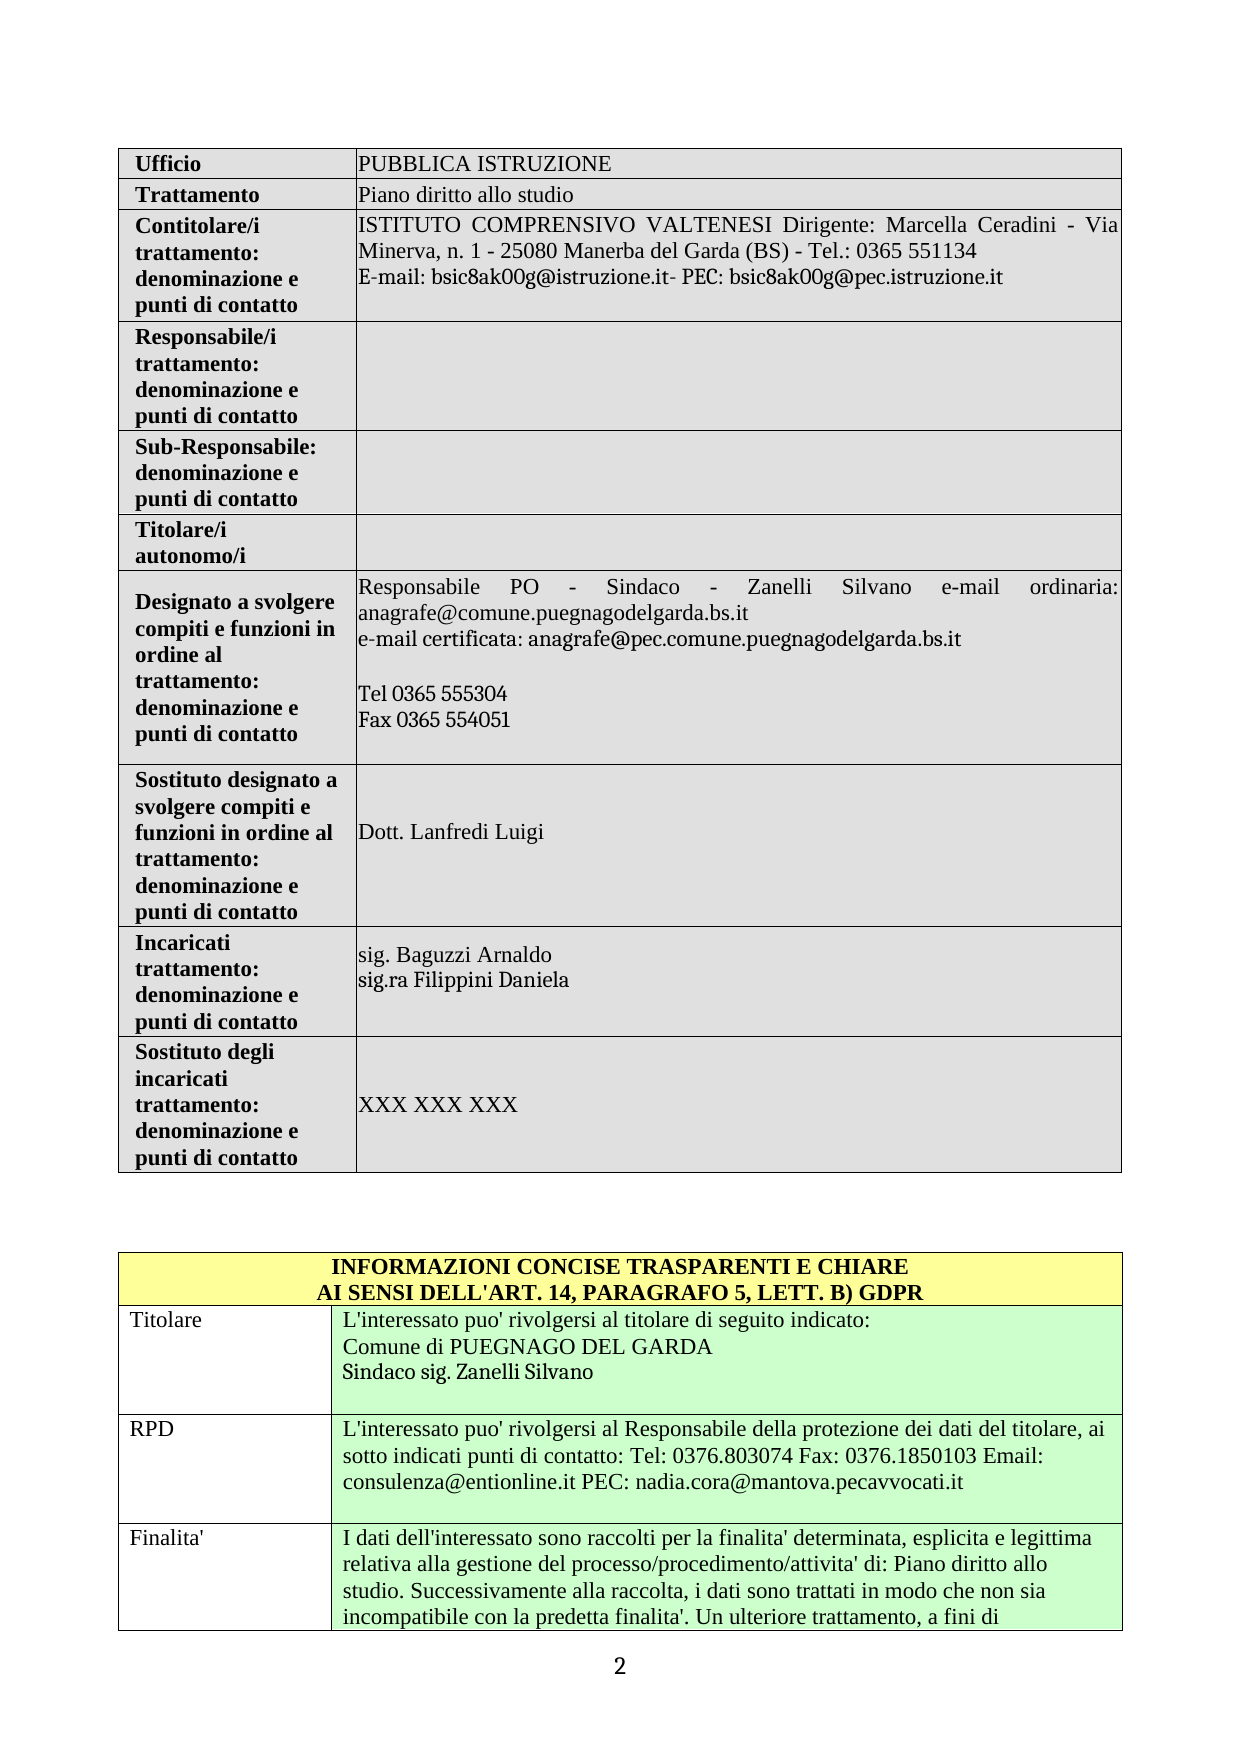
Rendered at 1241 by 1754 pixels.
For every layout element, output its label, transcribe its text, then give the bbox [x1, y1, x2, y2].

table_cell Responsabile/i trattamento: denominazione e punti di contatto [119, 322, 356, 430]
table_cell Sub-Responsabile: denominazione e punti di contatto [119, 431, 356, 513]
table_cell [332, 1524, 1122, 1629]
table_cell [357, 431, 1121, 513]
table_cell PUBBLICA ISTRUZIONE [357, 149, 1121, 178]
table_cell XXX XXX XXX [357, 1037, 1121, 1172]
table_cell Piano diritto allo studio [357, 179, 1121, 209]
table_cell ISTITUTO COMPRENSIVO VALTENESI Dirigente: Marcella Ceradini - Via Minerva, n. 1 - 25080 Manerba del Garda (BS) - Tel.: 0365 551134 E-mail: bsic8ak00g@istruzione.it- PEC: bsic8ak00g@pec.istruzione.it [357, 210, 1121, 321]
table_cell [357, 515, 1121, 570]
table_header INFORMAZIONI CONCISE TRASPARENTI E CHIARE AI SENSI DELL'ART. 14, PARAGRAFO 5, LETT. B) GDPR [119, 1253, 1122, 1305]
table_cell Ufficio [119, 149, 356, 178]
table_cell Responsabile PO - Sindaco - Zanelli Silvano e-mail ordinaria: anagrafe@comune.puegnagodelgarda.bs.it e-mail certificata: anagrafe@pec.comune.puegnagodelgarda.bs.it Tel 0365 555304 Fax 0365 554051 [357, 571, 1121, 764]
table_cell Designato a svolgere compiti e funzioni in ordine al trattamento: denominazione e punti di contatto [119, 571, 356, 764]
table_cell [357, 322, 1121, 430]
table_cell Incaricati trattamento: denominazione e punti di contatto [119, 927, 356, 1036]
table_cell Sostituto designato a svolgere compiti e funzioni in ordine al trattamento: denominazione e punti di contatto [119, 765, 356, 926]
table_cell L'interessato puo' rivolgersi al titolare di seguito indicato: Comune di PUEGNAGO DEL GARDA Sindaco sig. Zanelli Silvano [332, 1306, 1122, 1414]
table_cell Titolare/i autonomo/i [119, 515, 356, 570]
table_cell Dott. Lanfredi Luigi [357, 765, 1121, 926]
table_cell Titolare [119, 1306, 331, 1414]
table_cell L'interessato puo' rivolgersi al Responsabile della protezione dei dati del titolare, ai sotto indicati punti di contatto: Tel: 0376.803074 Fax: 0376.1850103 Email: consulenza@entionline.it PEC: nadia.cora@mantova.pecavvocati.it [332, 1415, 1122, 1523]
table_cell Contitolare/i trattamento: denominazione e punti di contatto [119, 210, 356, 321]
table_cell Sostituto degli incaricati trattamento: denominazione e punti di contatto [119, 1037, 356, 1172]
table_cell sig. Baguzzi Arnaldo sig.ra Filippini Daniela [357, 927, 1121, 1036]
table_cell Trattamento [119, 179, 356, 209]
table_cell Finalita' [119, 1524, 331, 1629]
table_cell RPD [119, 1415, 331, 1523]
